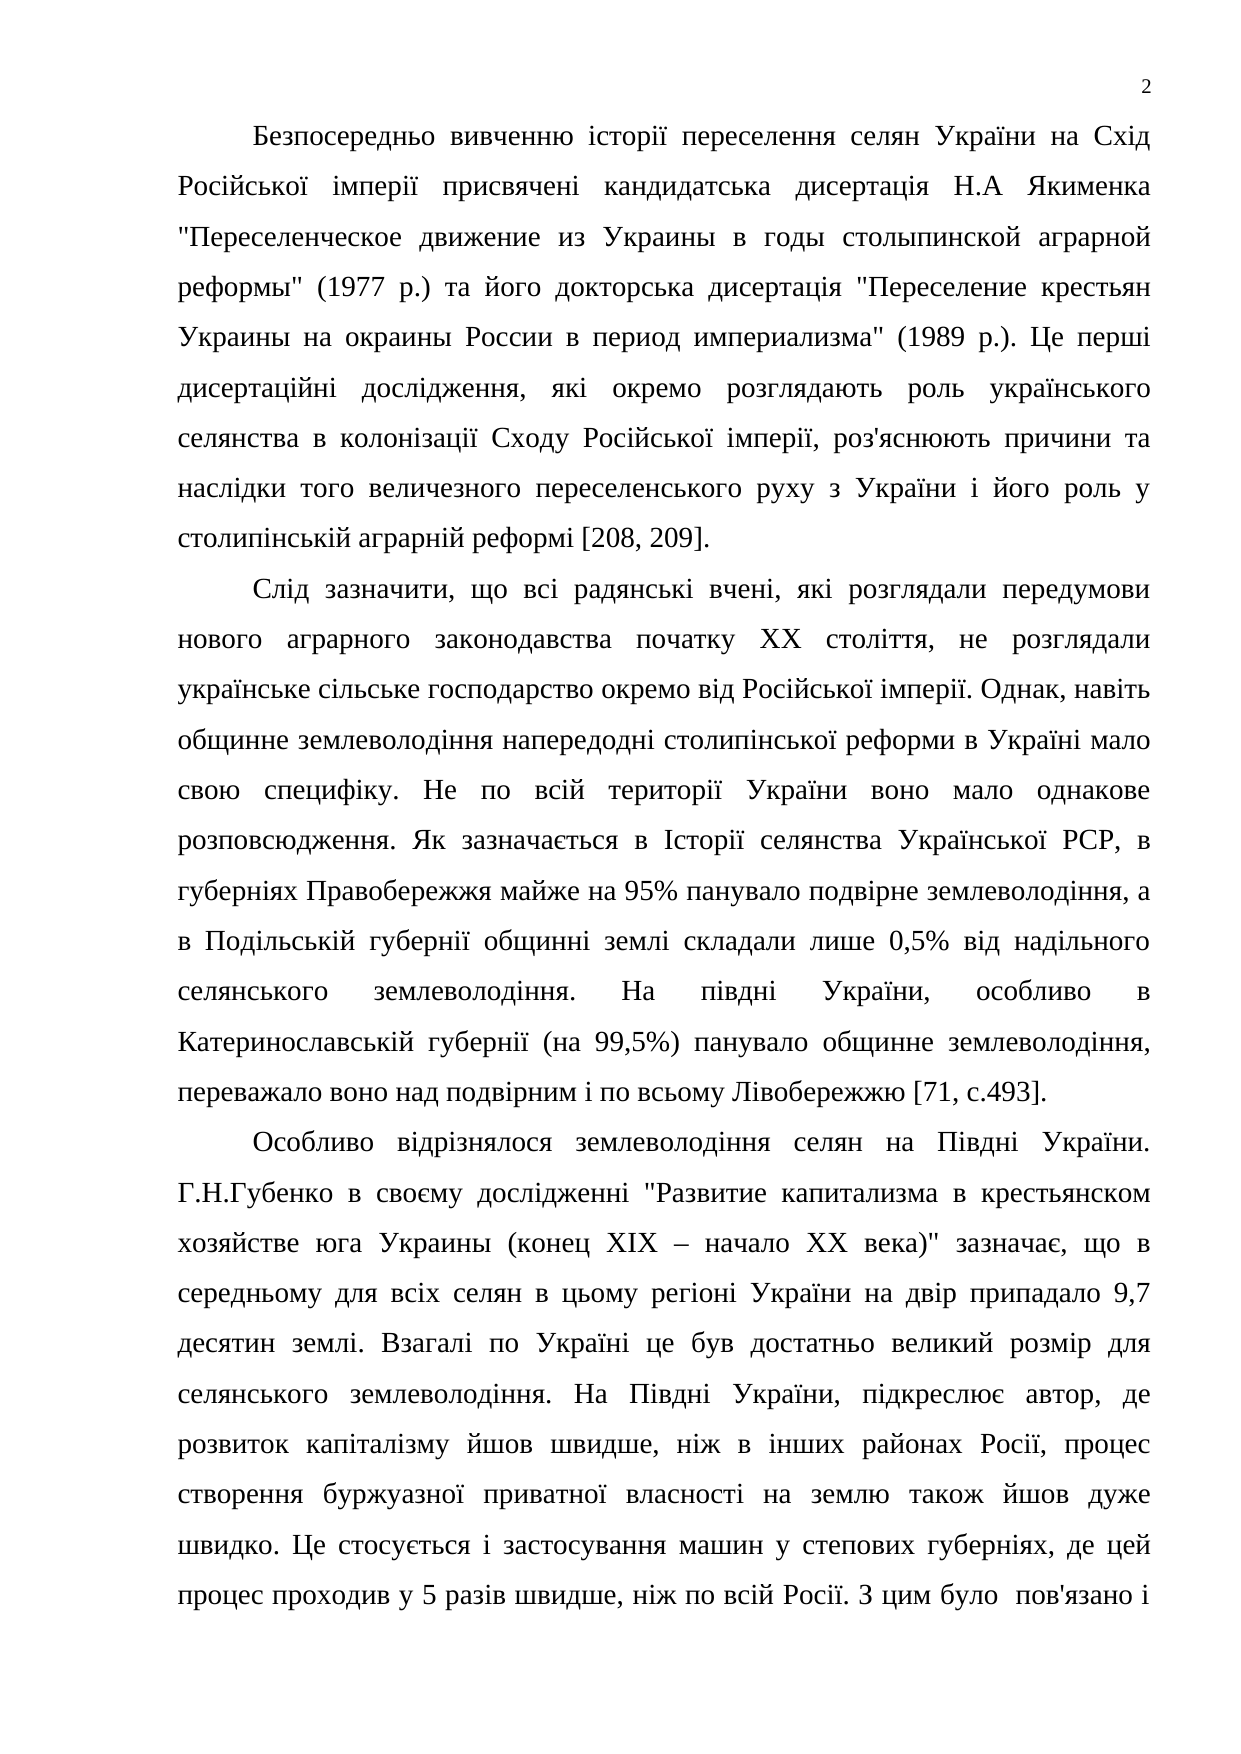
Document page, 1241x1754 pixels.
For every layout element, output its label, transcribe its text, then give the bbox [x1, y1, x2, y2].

text Слід зазначити, що всі радянські вчені, які розглядали передумови нового аграрного законодавства початку ХХ століття, не розглядали українське сільське господарство окремо від Російської імперії. Однак, навіть общинне землеволодіння напередодні столипінської реформи в Україні мало свою специфіку. Не по всій території України воно мало однакове розповсюдження. Як зазначається в Історії селянства Української РСР, в губерніях Правобережжя майже на 95% панувало подвірне землеволодіння, а в Подільській губернії общинні землі складали лише 0,5% від надільного селянського землеволодіння. На півдні України, особливо в Катеринославській губернії (на 99,5%) панувало общинне землеволодіння, переважало воно над подвірним і по всьому Лівобережжю [71, с.493]. [177, 571, 1152, 1108]
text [177, 1124, 1152, 1611]
text Безпосередньо вивченню історії переселення селян України на Схід Російської імперії присвячені кандидатська дисертація Н.А Якименка "Переселенческое движение из Украины в годы столыпинской аграрной реформы" (1977 р.) та його докторська дисертація "Переселение крестьян Украины на окраины России в период империализма" (1989 р.). Це перші дисертаційні дослідження, які окремо розглядають роль українського селянства в колонізації Сходу Російської імперії, роз'яснюють причини та наслідки того величезного переселенського руху з України і його роль у столипінській аграрній реформі [208, 209]. [177, 118, 1152, 554]
